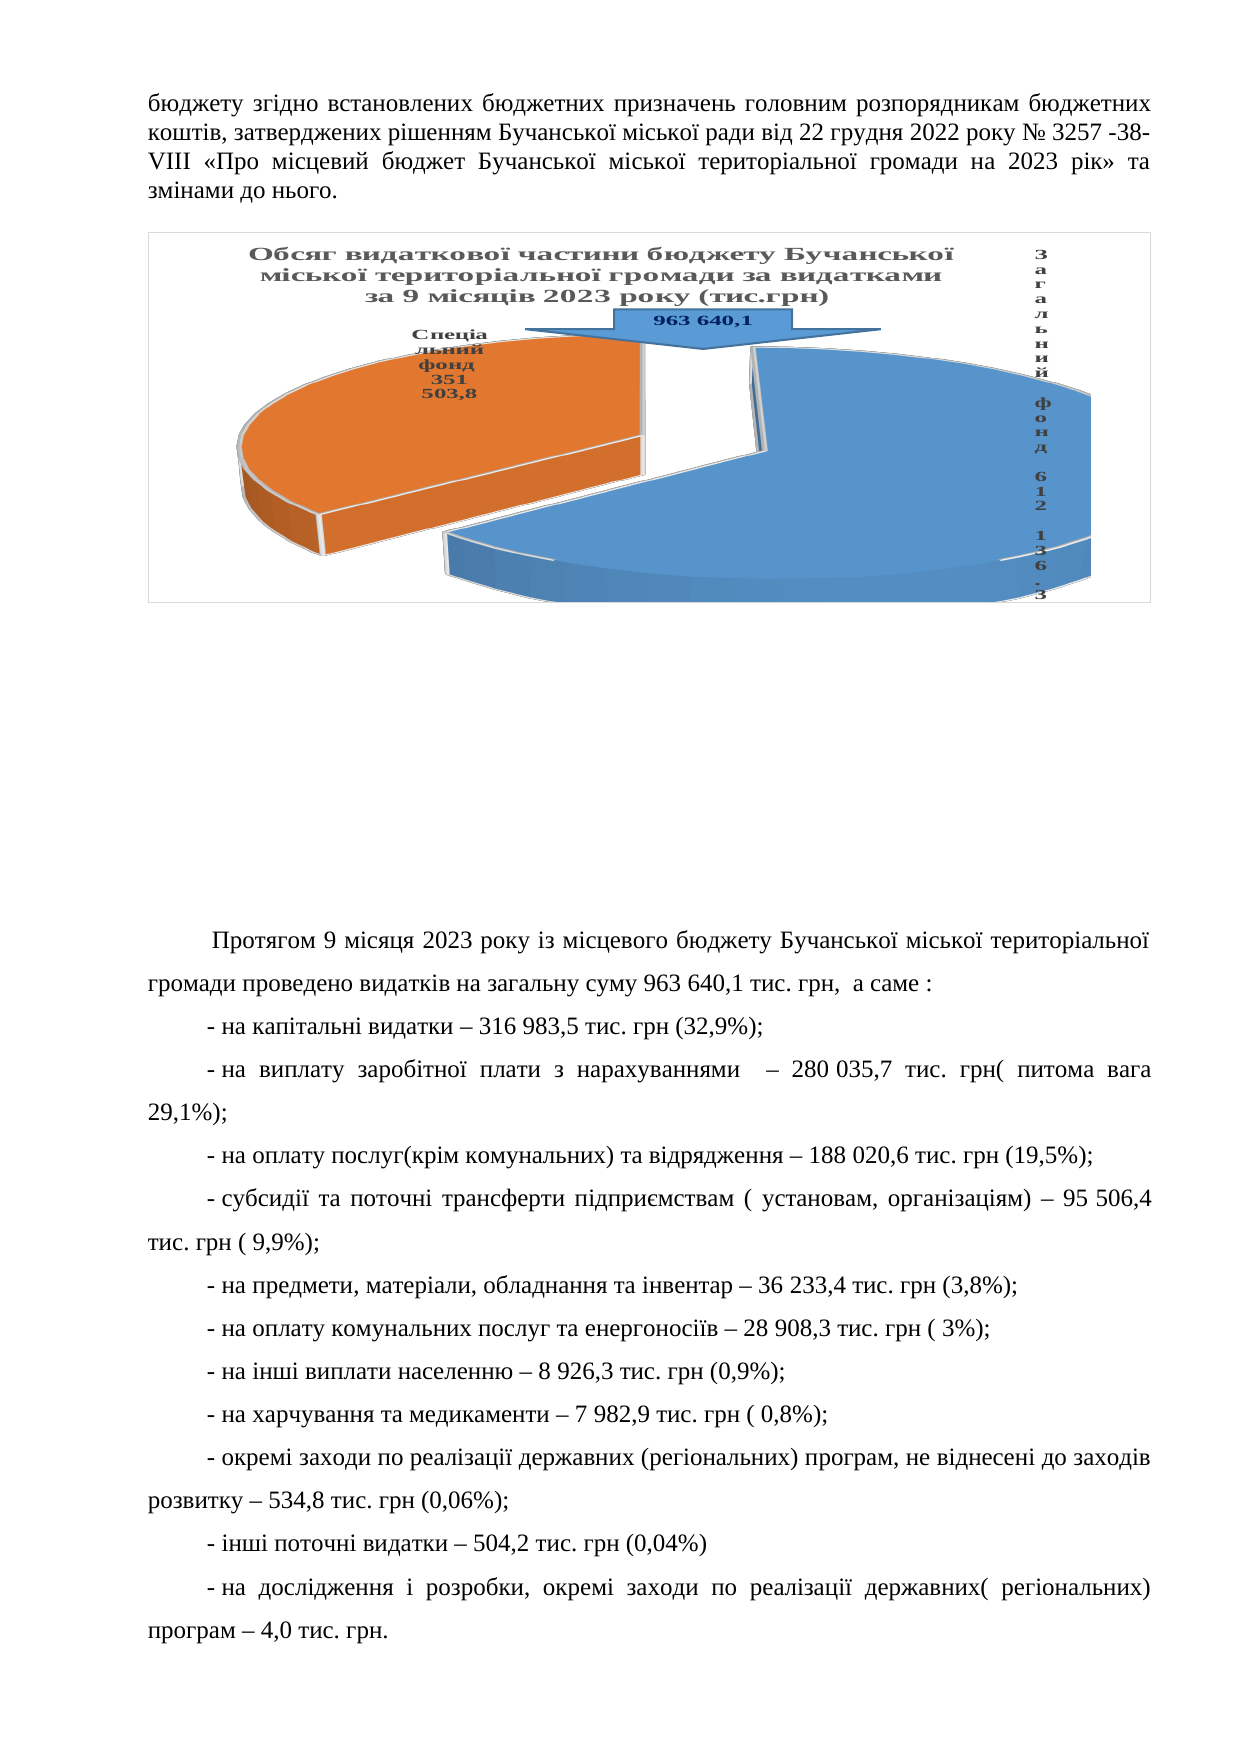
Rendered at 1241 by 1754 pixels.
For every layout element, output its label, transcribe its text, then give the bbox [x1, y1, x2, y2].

list на оплату послуг(крім комунальних) та відрядження – 188 020,6 тис. грн (19,5%); [148, 1140, 1152, 1169]
list на дослідження і розробки, окремі заходи по реалізації державних( регіональних) програм – 4,0 тис. грн. [148, 1572, 1152, 1643]
list на харчування та медикаменти – 7 982,9 тис. грн ( 0,8%); [148, 1399, 1152, 1428]
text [148, 88, 1152, 203]
text Протягом 9 місяця 2023 року із місцевого бюджету Бучанської міської територіальної громади проведено видатків на загальну суму 963 640,1 тис. грн, а саме : [148, 925, 1152, 997]
list на оплату комунальних послуг та енергоносіїв – 28 908,3 тис. грн ( 3%); [148, 1313, 1152, 1342]
list окремі заходи по реалізації державних (регіональних) програм, не віднесені до заходів розвитку – 534,8 тис. грн (0,06%); [148, 1442, 1152, 1514]
list на виплату заробітної плати з нарахуваннями – 280 035,7 тис. грн( питома вага 29,1%); [148, 1054, 1152, 1126]
list на інші виплати населенню – 8 926,3 тис. грн (0,9%); [148, 1356, 1152, 1385]
list інші поточні видатки – 504,2 тис. грн (0,04%) [148, 1528, 1152, 1557]
list на капітальні видатки – 316 983,5 тис. грн (32,9%); [148, 1011, 1152, 1040]
list на предмети, матеріали, обладнання та інвентар – 36 233,4 тис. грн (3,8%); [148, 1270, 1152, 1298]
list субсидії та поточні трансферти підприємствам ( установам, організаціям) – 95 506,4 тис. грн ( 9,9%); [148, 1183, 1152, 1255]
